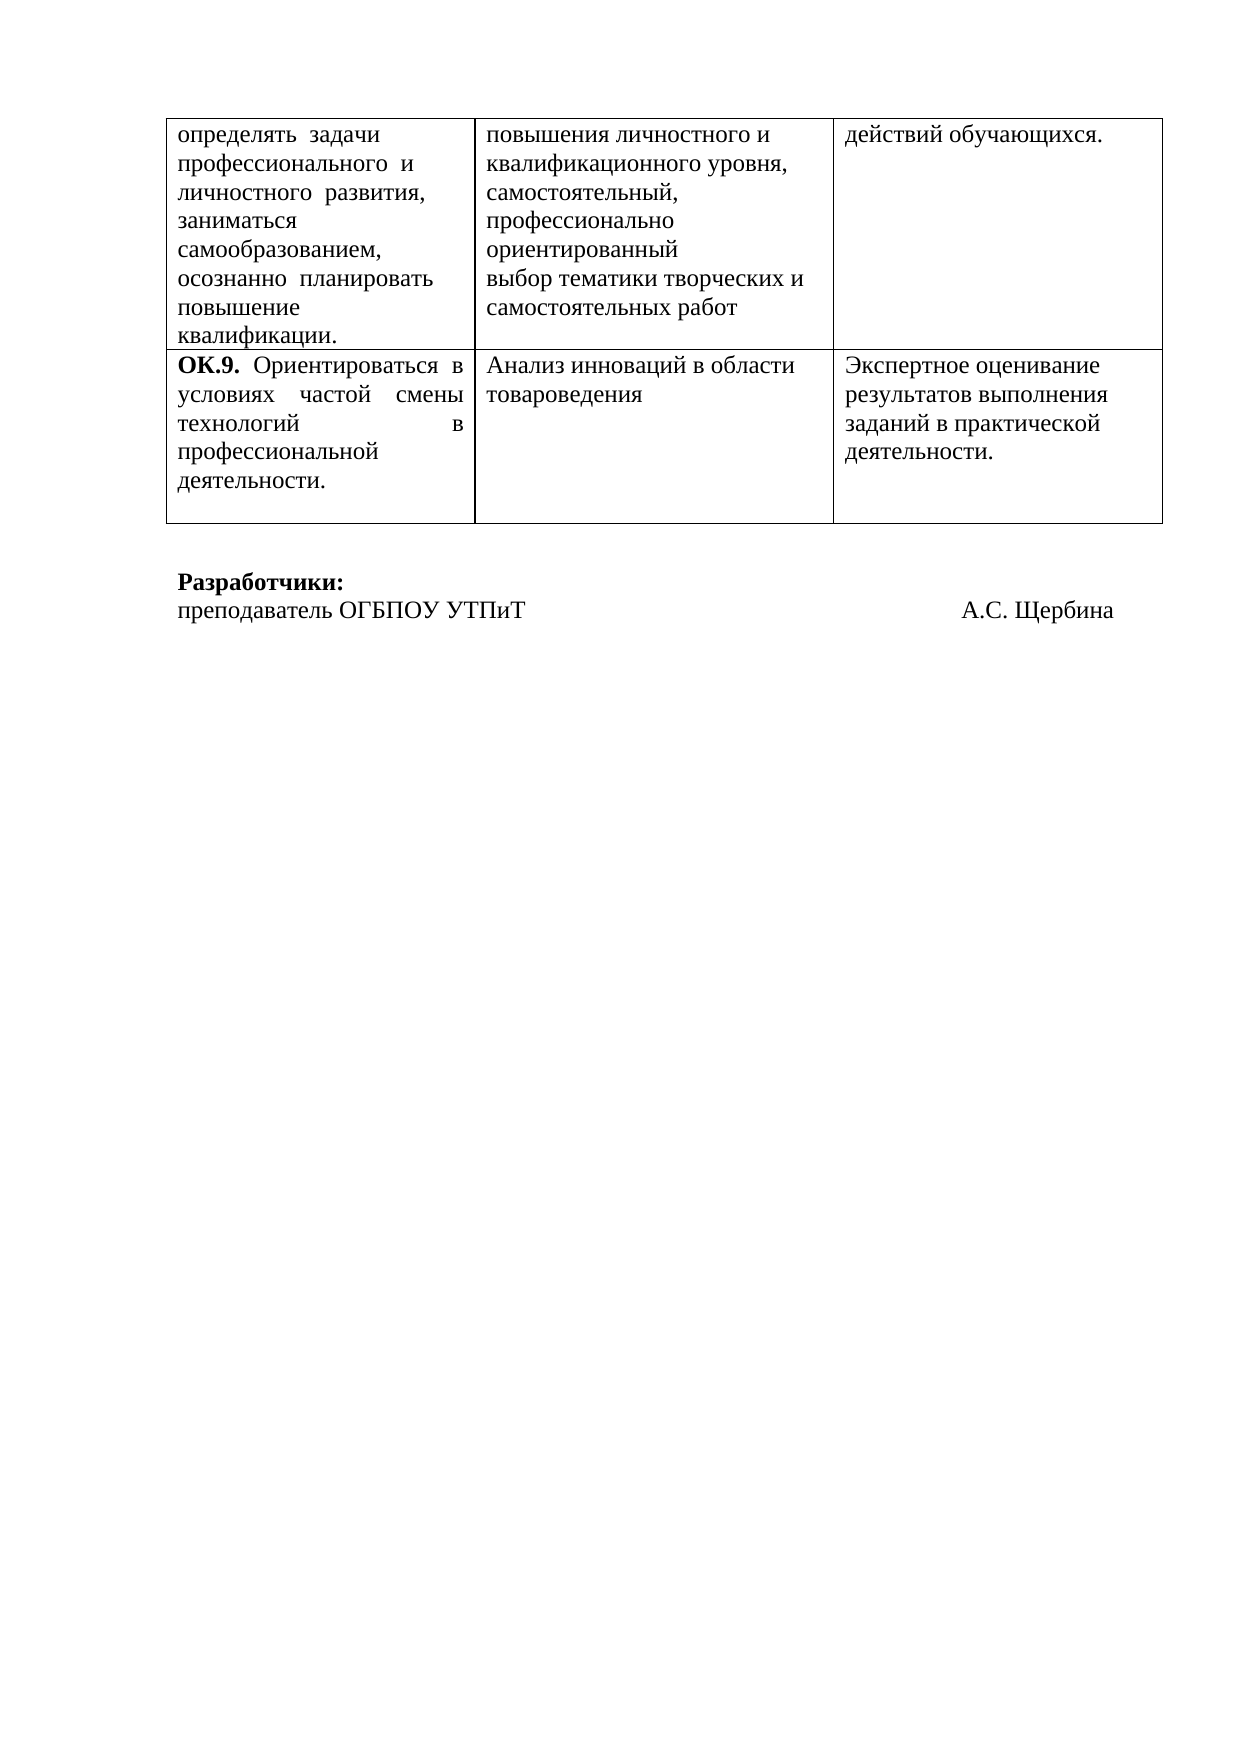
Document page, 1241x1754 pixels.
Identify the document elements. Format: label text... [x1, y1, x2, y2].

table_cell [834, 119, 1162, 349]
text Разработчики: [177, 567, 1152, 596]
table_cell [476, 119, 833, 349]
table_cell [167, 119, 474, 349]
text преподаватель ОГБПОУ УТПиТ А.С. Щербина [177, 596, 1152, 624]
table_cell Анализ инноваций в области товароведения [476, 350, 833, 523]
table_cell Экспертное оценивание результатов выполнения заданий в практической деятельности. [834, 350, 1162, 523]
table_cell ОК.9. Ориентироваться в условиях частой смены технологий в профессиональной деятельности. [167, 350, 474, 523]
